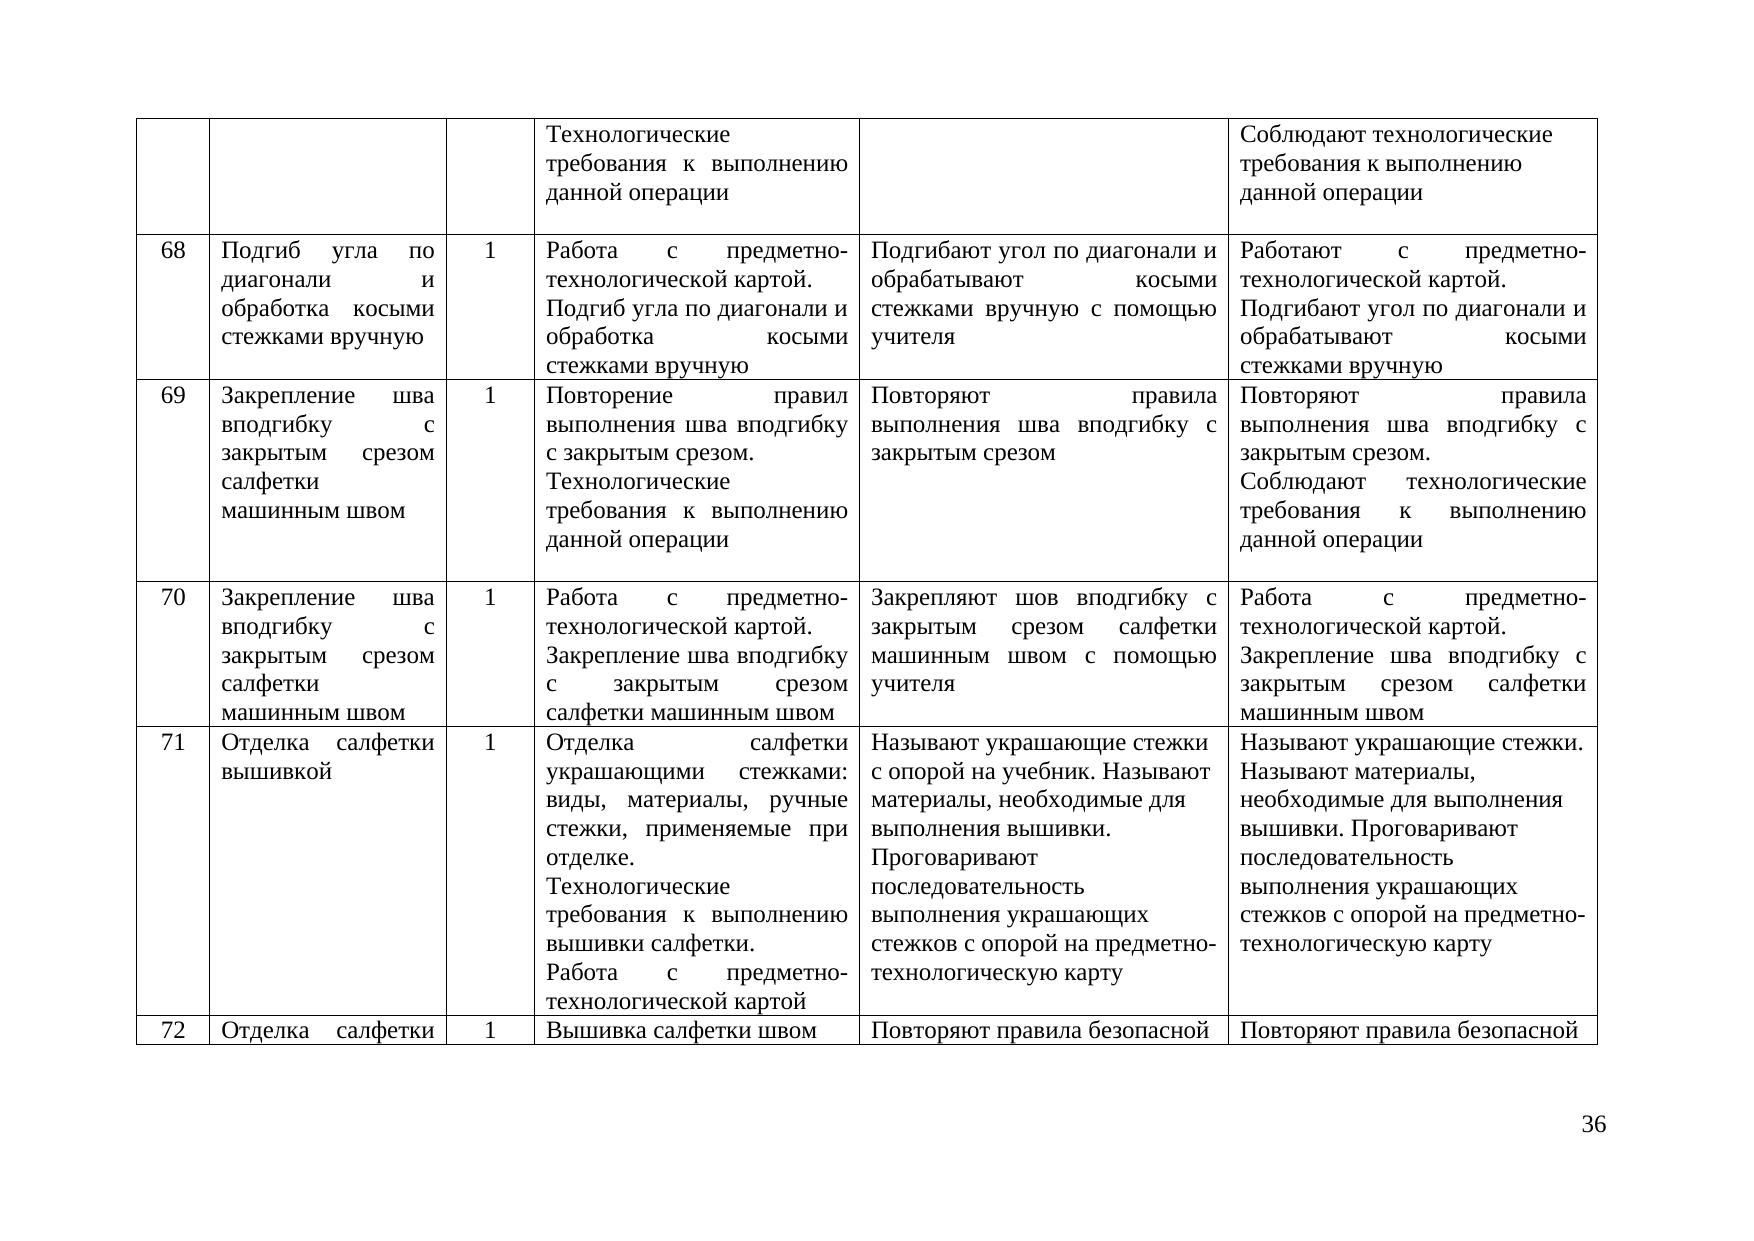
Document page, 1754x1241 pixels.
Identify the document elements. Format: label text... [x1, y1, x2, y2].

table_cell Повторяют правила выполнения шва вподгибку с закрытым срезом [860, 380, 1228, 581]
table_cell 70 [137, 582, 209, 726]
table_cell Повторяют правила выполнения шва вподгибку с закрытым срезом. Соблюдают технологические требования к выполнению данной операции [1229, 380, 1597, 581]
table_cell 1 [447, 1016, 534, 1044]
table_cell Закрепление шва вподгибку с закрытым срезом салфетки машинным швом [210, 380, 446, 581]
table_cell Закрепляют шов вподгибку с закрытым срезом салфетки машинным швом с помощью учителя [860, 582, 1228, 726]
table_cell 1 [447, 380, 534, 581]
table_cell Работа с предметно-технологической картой. Подгиб угла по диагонали и обработка косыми стежками вручную [535, 235, 859, 379]
table_cell Называют украшающие стежки с опорой на учебник. Называют материалы, необходимые для выполнения вышивки. Проговаривают последовательность выполнения украшающих стежков с опорой на предметно-технологическую карту [860, 727, 1228, 1014]
table_cell 68 [137, 235, 209, 379]
table_cell Называют украшающие стежки. Называют материалы, необходимые для выполнения вышивки. Проговаривают последовательность выполнения украшающих стежков с опорой на предметно-технологическую карту [1229, 727, 1597, 1014]
table_cell Закрепление шва вподгибку с закрытым срезом салфетки машинным швом [210, 582, 446, 726]
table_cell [210, 119, 446, 234]
table_cell 72 [137, 1016, 209, 1044]
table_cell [535, 119, 859, 234]
table_cell Отделка салфетки украшающими стежками: виды, материалы, ручные стежки, применяемые при отделке. Технологические требования к выполнению вышивки салфетки. Работа с предметно-технологической картой [535, 727, 859, 1014]
table_cell Отделка салфетки вышивкой [210, 727, 446, 1014]
table_cell Работают с предметно-технологической картой. Подгибают угол по диагонали и обрабатывают косыми стежками вручную [1229, 235, 1597, 379]
table_cell 1 [447, 582, 534, 726]
table_cell 1 [447, 727, 534, 1014]
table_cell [1229, 1016, 1597, 1044]
table_cell 69 [137, 380, 209, 581]
table_cell Работа с предметно-технологической картой. Закрепление шва вподгибку с закрытым срезом салфетки машинным швом [535, 582, 859, 726]
table_cell 67 [137, 119, 209, 234]
table_cell 1 [447, 119, 534, 234]
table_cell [860, 1016, 1228, 1044]
table_cell Работа с предметно-технологической картой. Закрепление шва вподгибку с закрытым срезом салфетки машинным швом [1229, 582, 1597, 726]
table_cell 1 [447, 235, 534, 379]
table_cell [1229, 119, 1597, 234]
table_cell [860, 119, 1228, 234]
table_cell 71 [137, 727, 209, 1014]
table_cell Подгиб угла по диагонали и обработка косыми стежками вручную [210, 235, 446, 379]
table_cell Подгибают угол по диагонали и обрабатывают косыми стежками вручную с помощью учителя [860, 235, 1228, 379]
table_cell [210, 1016, 446, 1044]
table_cell Повторение правил выполнения шва вподгибку с закрытым срезом. Технологические требования к выполнению данной операции [535, 380, 859, 581]
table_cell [535, 1016, 859, 1044]
